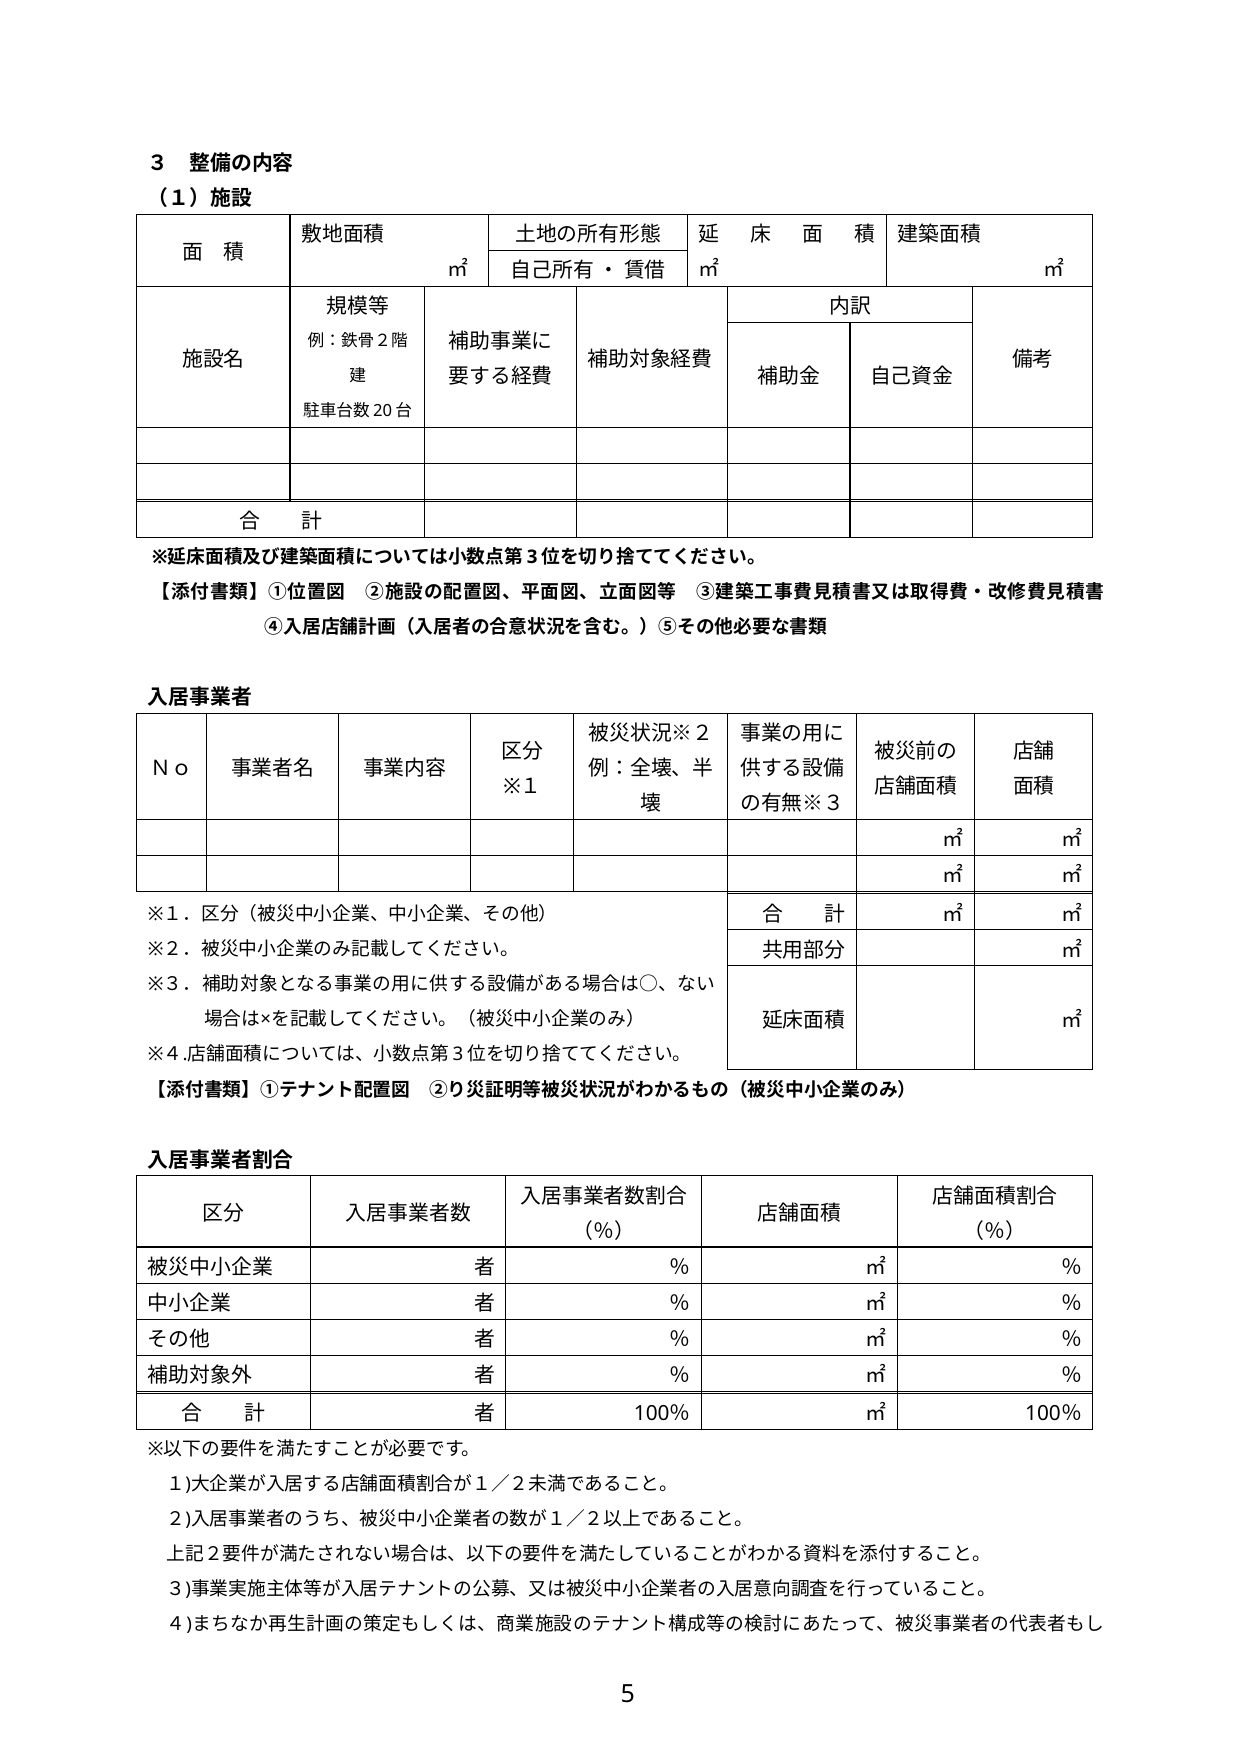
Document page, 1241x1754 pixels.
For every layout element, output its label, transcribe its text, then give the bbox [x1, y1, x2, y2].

table_cell [207, 856, 338, 891]
table_header 事業の用に供する設備の有無※３ [728, 714, 856, 819]
table_header 延床面積 ㎡ [688, 215, 886, 286]
table_header 店舗 面積 [975, 714, 1092, 819]
table_cell 自己所有 ・ 賃借 [489, 251, 687, 286]
table_cell 中小企業 [137, 1284, 310, 1318]
table_cell 合 計 [728, 894, 856, 929]
table_cell [851, 502, 972, 537]
table_cell 内訳 [728, 287, 972, 322]
table_header 被災状況※２ 例：全壊、半壊 [574, 714, 727, 819]
text ２)入居事業者のうち、被災中小企業者の数が１／２以上であること。 [148, 1500, 1107, 1535]
table_cell ％ [898, 1284, 1092, 1318]
table_header Ｎｏ [137, 714, 206, 819]
table_cell ㎡ [975, 856, 1092, 891]
text 上記２要件が満たされない場合は、以下の要件を満たしていることがわかる資料を添付すること。 [148, 1535, 1107, 1570]
table_cell [973, 502, 1092, 537]
table_cell [728, 502, 849, 537]
table_cell ㎡ [702, 1248, 897, 1282]
table_header 入居事業者数 [311, 1176, 505, 1246]
table_cell ㎡ [975, 894, 1092, 929]
table_cell [291, 464, 424, 499]
text 【添付書類】①テナント配置図 ②り災証明等被災状況がわかるもの（被災中小企業のみ） [148, 1070, 1107, 1105]
table_cell [857, 930, 974, 965]
table_cell ※１．区分（被災中小企業、中小企業、その他） ※２．被災中小企業のみ記載してください。 ※３．補助対象となる事業の用に供する設備がある場合は○、ない場合は×を記載してください。（被災中小企業のみ） ※４.店舗面積については、小数点第3位を切り捨ててください。 [136, 892, 727, 1069]
table_cell [574, 856, 727, 891]
table_header 被災前の 店舗面積 [857, 714, 974, 819]
table_cell ％ [898, 1320, 1092, 1354]
table_cell 規模等 例：鉄骨２階建 駐車台数20台 [291, 287, 424, 427]
text 入居事業者割合 [148, 1140, 1107, 1175]
table_header 区分 ※１ [471, 714, 573, 819]
table_cell [137, 428, 289, 463]
table_cell ％ [898, 1248, 1092, 1282]
table_cell ％ [506, 1320, 701, 1354]
table_cell [574, 820, 727, 855]
table_header 入居事業者数割合（％） [506, 1176, 701, 1246]
table_cell 者 [311, 1320, 505, 1354]
table_cell ㎡ [857, 894, 974, 929]
table_cell [471, 820, 573, 855]
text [148, 1605, 1107, 1640]
table_header 店舗面積 [702, 1176, 897, 1246]
text ３)事業実施主体等が入居テナントの公募、又は被災中小企業者の入居意向調査を行っていること。 [148, 1570, 1107, 1605]
table_cell ㎡ [702, 1284, 897, 1318]
table_cell ％ [898, 1356, 1092, 1391]
table_cell [973, 428, 1092, 463]
table_cell [851, 464, 972, 499]
table_cell 100％ [506, 1394, 701, 1429]
table_header 区分 [137, 1176, 310, 1246]
table_cell ㎡ [702, 1356, 897, 1391]
text １)大企業が入居する店舗面積割合が１／２未満であること。 [148, 1465, 1107, 1500]
table_header 事業者名 [207, 714, 338, 819]
table_cell 補助対象経費 [577, 287, 727, 427]
table_cell ％ [506, 1248, 701, 1282]
table_header 店舗面積割合（％） [898, 1176, 1092, 1246]
table_cell [577, 502, 727, 537]
table_cell 自己資金 [851, 323, 972, 427]
table_cell 補助金 [728, 323, 849, 427]
table_cell [339, 820, 470, 855]
table_cell その他 [137, 1320, 310, 1354]
table_cell 者 [311, 1394, 505, 1429]
table_cell ㎡ [702, 1320, 897, 1354]
table_cell ㎡ [857, 820, 974, 855]
table_cell 補助対象外 [137, 1356, 310, 1391]
table_header 敷地面積 ㎡ [291, 215, 488, 286]
table_cell [973, 464, 1092, 499]
table_header 建築面積 ㎡ [887, 215, 1092, 286]
table_cell 延床面積 [728, 966, 856, 1069]
table_cell [339, 856, 470, 891]
table_cell [728, 428, 849, 463]
table_header 土地の所有形態 [489, 215, 687, 250]
table_cell ㎡ [975, 820, 1092, 855]
table_cell ㎡ [975, 966, 1092, 1069]
table_header 面 積 [137, 215, 289, 286]
table_cell ㎡ [857, 856, 974, 891]
text 【添付書類】①位置図 ②施設の配置図、平面図、立面図等 ③建築工事費見積書又は取得費・改修費見積書 ④入居店舗計画（入居者の合意状況を含む。）⑤その他必要な書類 [152, 573, 1107, 643]
table_cell [425, 502, 576, 537]
table_header 事業内容 [339, 714, 470, 819]
table_cell [851, 428, 972, 463]
table_cell [857, 966, 974, 1069]
table_cell [137, 820, 206, 855]
table_cell [577, 428, 727, 463]
table_cell [137, 464, 289, 499]
table_cell [471, 856, 573, 891]
table_cell 者 [311, 1356, 505, 1391]
table_cell [207, 820, 338, 855]
table_cell ％ [506, 1284, 701, 1318]
text ３ 整備の内容 [148, 144, 1107, 179]
table_cell [577, 464, 727, 499]
table_cell 合 計 [137, 502, 424, 537]
table_cell 被災中小企業 [137, 1248, 310, 1282]
table_cell ㎡ [702, 1394, 897, 1429]
text 入居事業者 [148, 678, 1107, 713]
table_cell ％ [506, 1356, 701, 1391]
table_cell [728, 820, 856, 855]
table_cell [728, 856, 856, 891]
text ※以下の要件を満たすことが必要です。 [148, 1430, 1107, 1465]
table_cell [425, 428, 576, 463]
table_cell 合 計 [137, 1394, 310, 1429]
table_cell 施設名 [137, 287, 289, 427]
table_cell [137, 856, 206, 891]
table_cell ㎡ [975, 930, 1092, 965]
table_cell 100％ [898, 1394, 1092, 1429]
table_cell 者 [311, 1248, 505, 1282]
table_cell 共用部分 [728, 930, 856, 965]
table_cell [728, 464, 849, 499]
table_cell [425, 464, 576, 499]
text （１）施設 [148, 179, 1107, 214]
table_cell [291, 428, 424, 463]
table_cell 備考 [973, 287, 1092, 427]
text ※延床面積及び建築面積については小数点第3位を切り捨ててください。 [152, 538, 1107, 573]
table_cell 者 [311, 1284, 505, 1318]
table_cell 補助事業に 要する経費 [425, 287, 576, 427]
